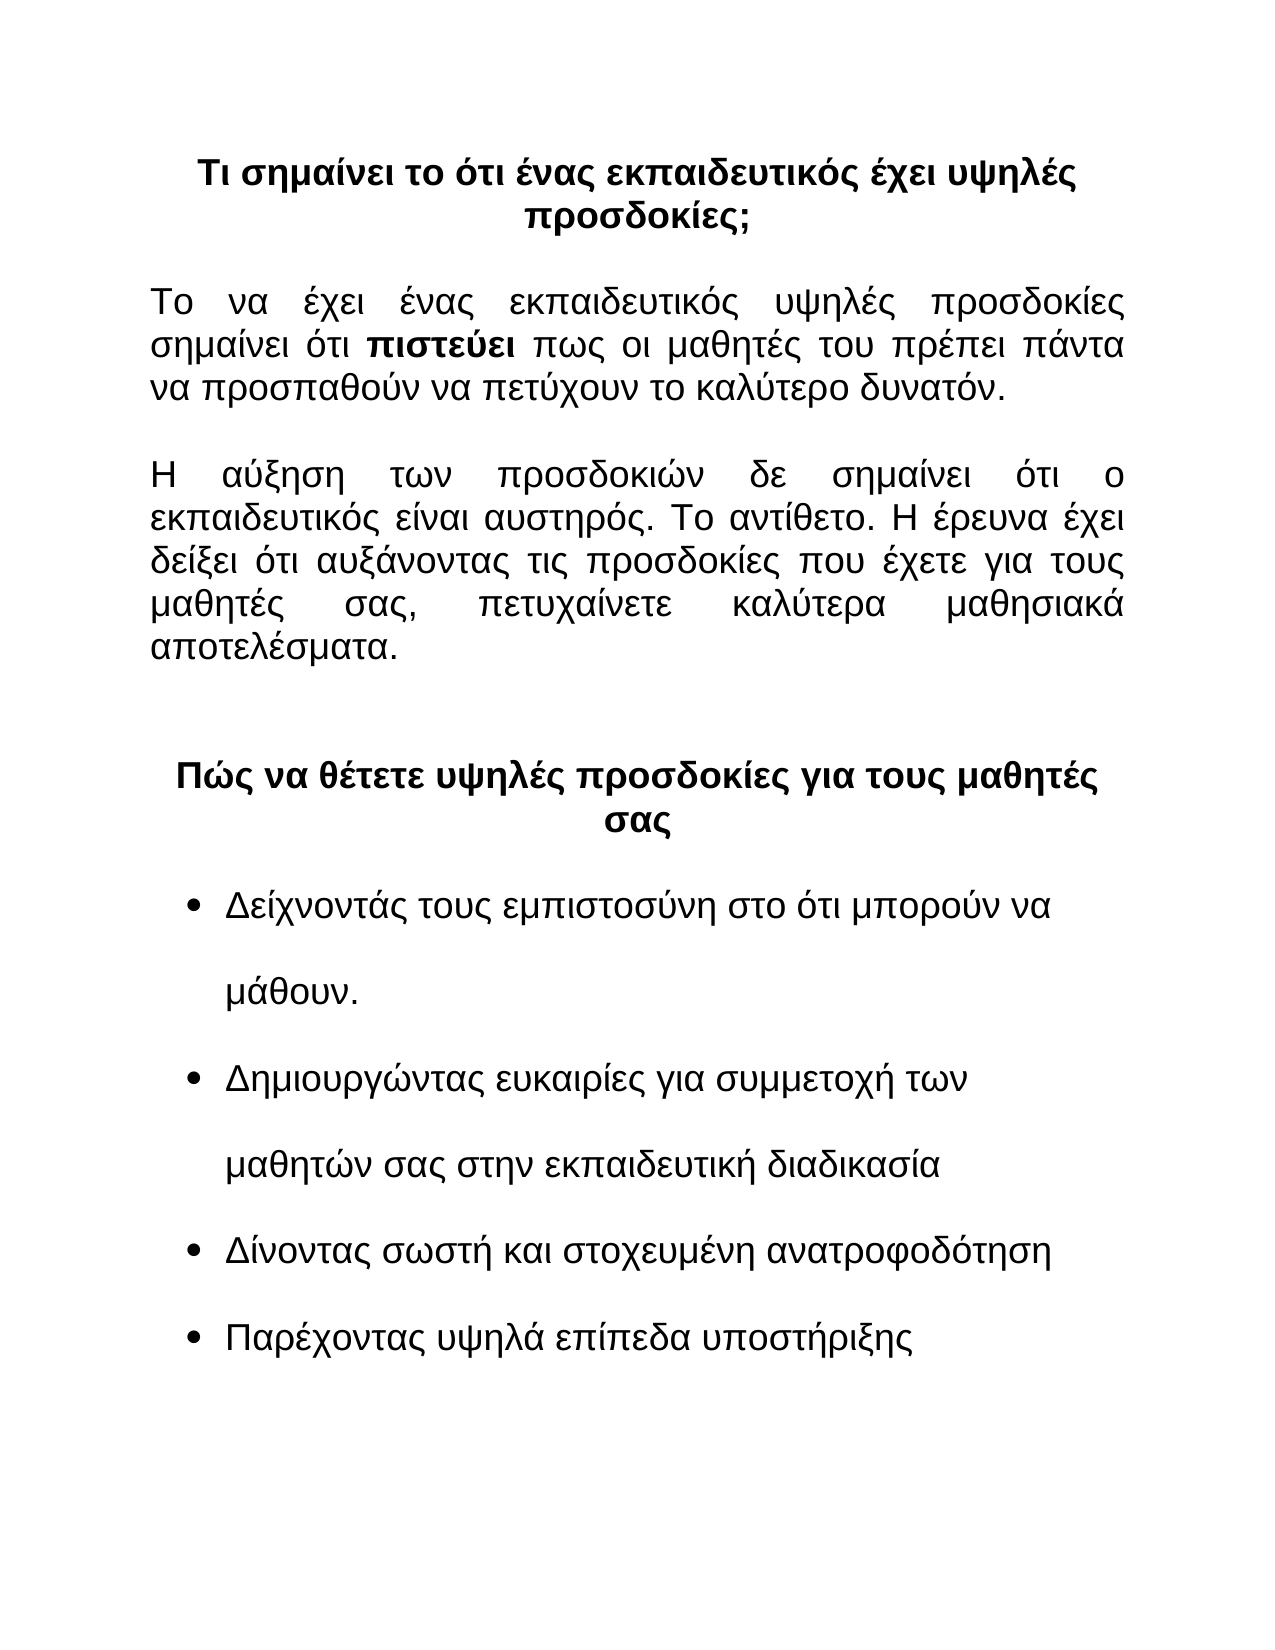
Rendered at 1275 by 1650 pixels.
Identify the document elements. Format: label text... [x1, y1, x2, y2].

text Τι σημαίνει το ότι ένας εκπαιδευτικός έχει υψηλές προσδοκίες; [150, 150, 1125, 236]
list Δημιουργώντας ευκαιρίες για συμμετοχή των μαθητών σας στην εκπαιδευτική διαδικασία [187, 1056, 1125, 1185]
list Δείχνοντάς τους εμπιστοσύνη στο ότι μπορούν να μάθουν. [187, 883, 1125, 1013]
list Παρέχοντας υψηλά επίπεδα υποστήριξης [187, 1315, 1125, 1358]
text Το να έχει ένας εκπαιδευτικός υψηλές προσδοκίες σημαίνει ότι πιστεύει πως οι μαθητές του πρέπει πάντα να προσπαθούν να πετύχουν το καλύτερο δυνατόν. [150, 279, 1125, 409]
text Η αύξηση των προσδοκιών δε σημαίνει ότι ο εκπαιδευτικός είναι αυστηρός. Το αντίθετο. Η έρευνα έχει δείξει ότι αυξάνοντας τις προσδοκίες που έχετε για τους μαθητές σας, πετυχαίνετε καλύτερα μαθησιακά αποτελέσματα. [150, 452, 1125, 667]
text Πώς να θέτετε υψηλές προσδοκίες για τους μαθητές σας [150, 754, 1125, 840]
list Δίνοντας σωστή και στοχευμένη ανατροφοδότηση [187, 1228, 1125, 1272]
